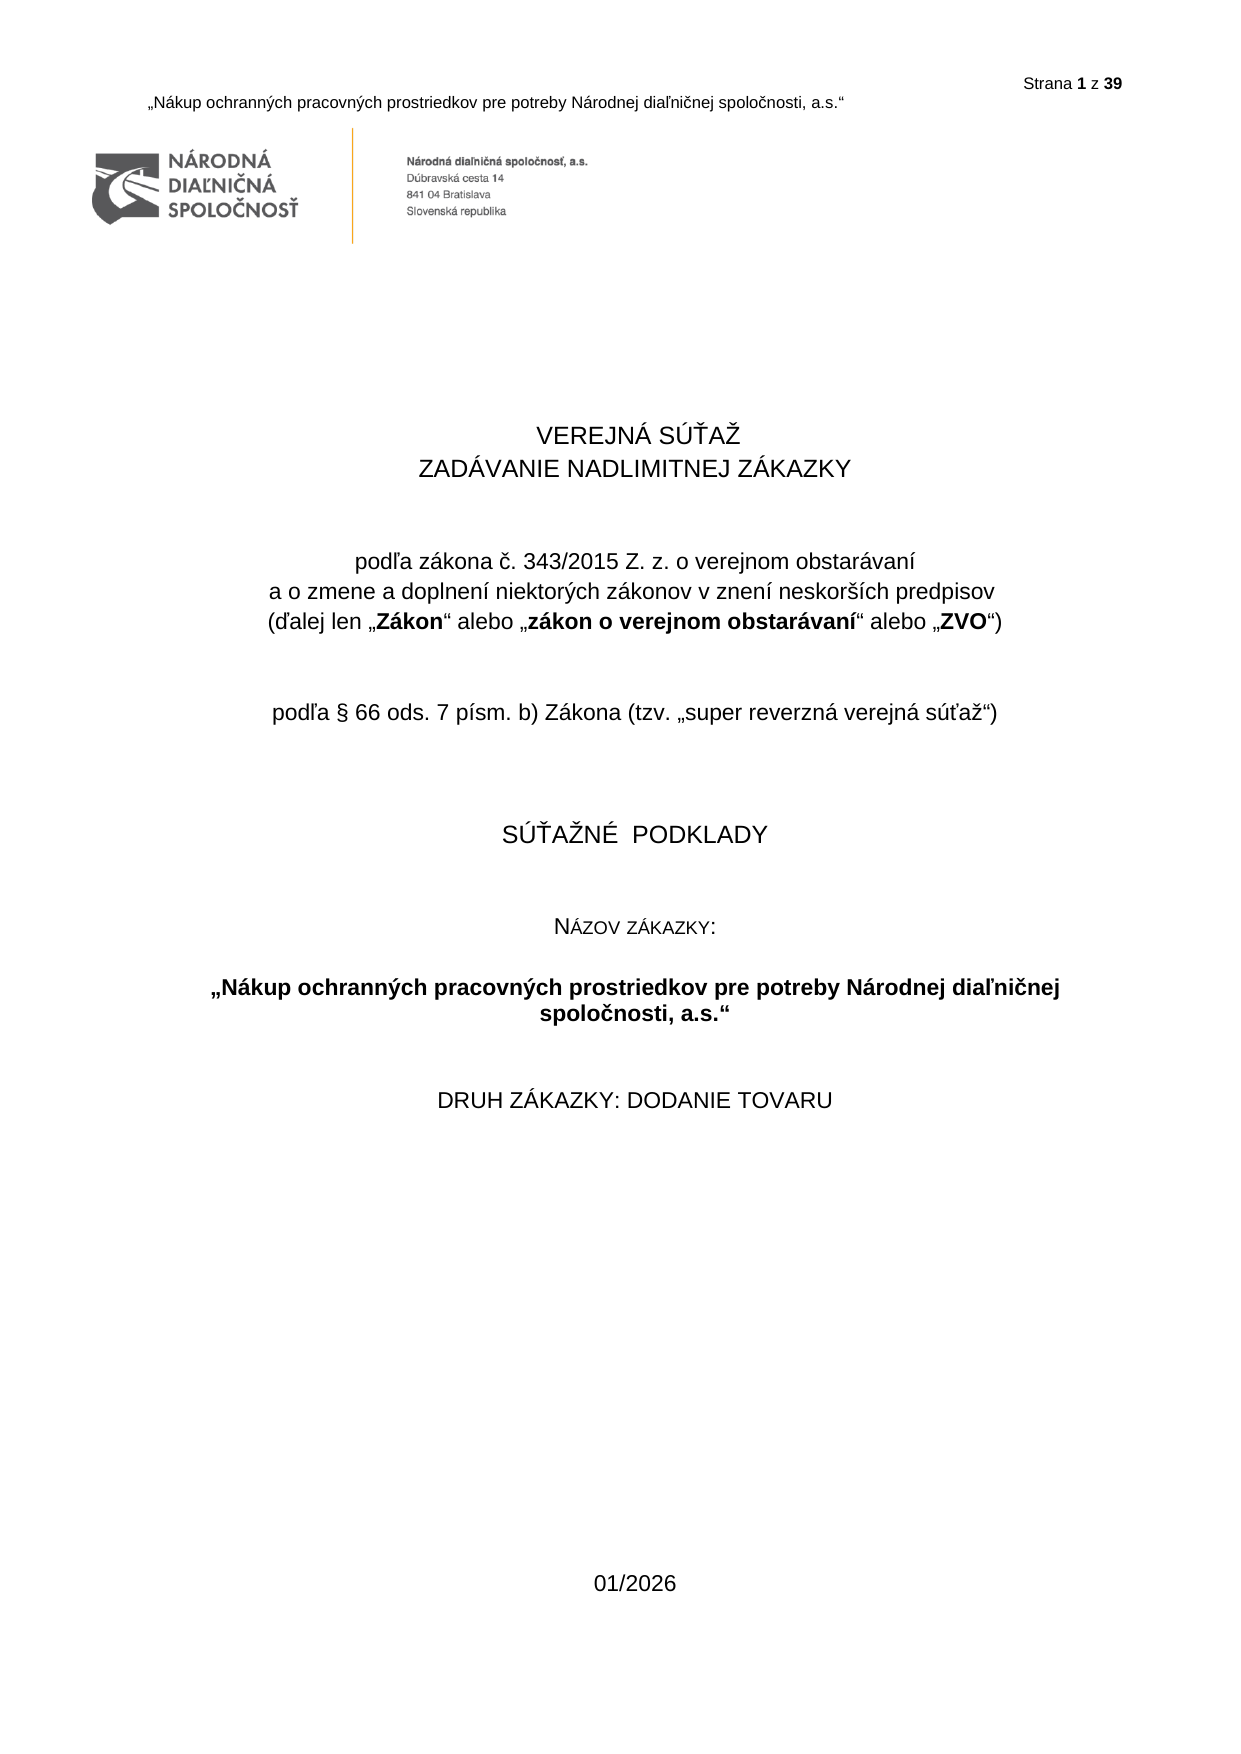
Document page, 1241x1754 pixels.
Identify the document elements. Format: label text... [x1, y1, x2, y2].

text Názov zákazky: [148, 913, 1122, 939]
text „Nákup ochranných pracovných prostriedkov pre potreby Národnej diaľničnej spoločnosti, a.s.“ [148, 973, 1122, 1026]
text a o zmene a doplnení niektorých zákonov v znení neskorších predpisov (ďalej len „Zákon“ alebo „zákon o verejnom obstarávaní“ alebo „ZVO“) [148, 578, 1122, 634]
text DRUH ZÁKAZKY: dodanie tovaru [148, 1087, 1122, 1113]
text SÚŤAŽNÉ PODKLADY [148, 819, 1122, 848]
text podľa § 66 ods. 7 písm. b) Zákona (tzv. „super reverzná verejná súťaž“) [148, 699, 1122, 725]
text Verejná súťaž [148, 421, 1122, 450]
text 01/2026 [148, 1570, 1122, 1628]
text ZADÁVANIE NADLIMITNEJ ZÁKAZKY [148, 454, 1122, 483]
text podľa zákona č. 343/2015 Z. z. o verejnom obstarávaní [148, 548, 1122, 574]
picture [0, 56, 1073, 255]
